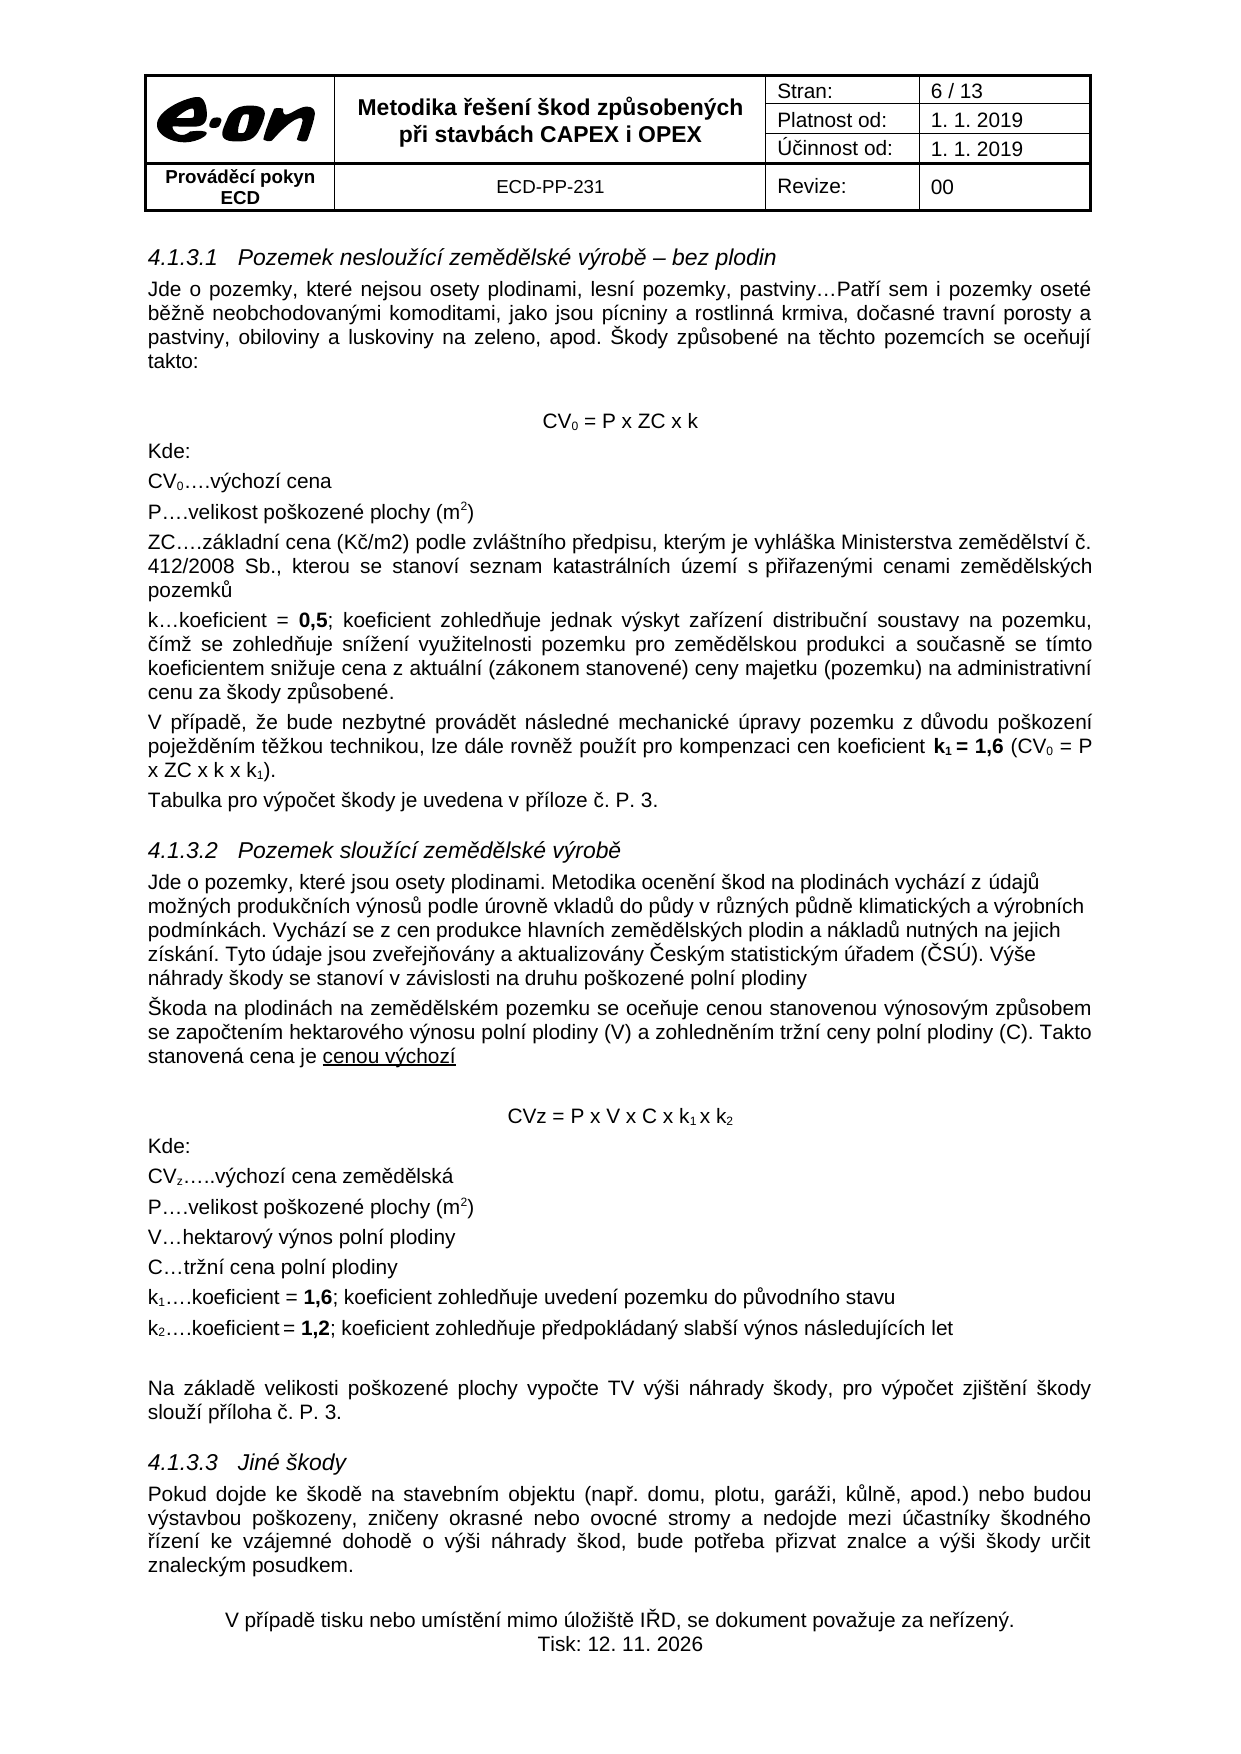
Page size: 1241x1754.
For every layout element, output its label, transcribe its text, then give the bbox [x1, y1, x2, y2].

text Kde: [148, 1134, 1092, 1158]
text Škoda na plodinách na zemědělském pozemku se oceňuje cenou stanovenou výnosovým způsobem se započtením hektarového výnosu polní plodiny (V) a zohledněním tržní ceny polní plodiny (C). Takto stanovená cena je cenou výchozí [148, 996, 1092, 1067]
subtitle Jiné škody [148, 1449, 1092, 1475]
text k1….koeficient = 1,6; koeficient zohledňuje uvedení pozemku do původního stavu [148, 1285, 1092, 1309]
text CVz…..výchozí cena zemědělská [148, 1164, 1092, 1188]
text CV0….výchozí cena [148, 469, 1092, 493]
text CVz = P x V x C x k1 x k2 [148, 1104, 1092, 1128]
text k2….koeficient = 1,2; koeficient zohledňuje předpokládaný slabší výnos následujících let [148, 1315, 1092, 1339]
text Na základě velikosti poškozené plochy vypočte TV výši náhrady škody, pro výpočet zjištění škody slouží příloha č. P. 3. [148, 1376, 1092, 1424]
text Tabulka pro výpočet škody je uvedena v příloze č. P. 3. [148, 788, 1092, 812]
subtitle Pozemek sloužící zemědělské výrobě [148, 837, 1092, 863]
text Jde o pozemky, které nejsou osety plodinami, lesní pozemky, pastviny…Patří sem i pozemky oseté běžně neobchodovanými komoditami, jako jsou pícniny a rostlinná krmiva, dočasné travní porosty a pastviny, obiloviny a luskoviny na zeleno, apod. Škody způsobené na těchto pozemcích se oceňují takto: [148, 277, 1092, 372]
text P….velikost poškozené plochy (m2) [148, 1194, 1092, 1218]
text P….velikost poškozené plochy (m2) [148, 499, 1092, 523]
text CV0 = P x ZC x k [148, 409, 1092, 433]
subtitle Pozemek nesloužící zemědělské výrobě – bez plodin [148, 244, 1092, 270]
text V…hektarový výnos polní plodiny [148, 1225, 1092, 1249]
text Pokud dojde ke škodě na stavebním objektu (např. domu, plotu, garáži, kůlně, apod.) nebo budou výstavbou poškozeny, zničeny okrasné nebo ovocné stromy a nedojde mezi účastníky škodného řízení ke vzájemné dohodě o výši náhrady škod, bude potřeba přizvat znalce a výši škody určit znaleckým posudkem. [148, 1481, 1092, 1577]
text ZC….základní cena (Kč/m2) podle zvláštního předpisu, kterým je vyhláška Ministerstva zemědělství č. 412/2008 Sb., kterou se stanoví seznam katastrálních území s přiřazenými cenami zemědělských pozemků [148, 530, 1092, 602]
text C…tržní cena polní plodiny [148, 1255, 1092, 1279]
text Jde o pozemky, které jsou osety plodinami. Metodika ocenění škod na plodinách vychází z údajů možných produkčních výnosů podle úrovně vkladů do půdy v různých půdně klimatických a výrobních podmínkách. Vychází se z cen produkce hlavních zemědělských plodin a nákladů nutných na jejich získání. Tyto údaje jsou zveřejňovány a aktualizovány Českým statistickým úřadem (ČSÚ). Výše náhrady škody se stanoví v závislosti na druhu poškozené polní plodiny [148, 869, 1092, 989]
text V případě, že bude nezbytné provádět následné mechanické úpravy pozemku z důvodu poškození poježděním těžkou technikou, lze dále rovněž použít pro kompenzaci cen koeficient k1 = 1,6 (CV0 = P x ZC x k x k1). [148, 710, 1092, 782]
text Kde: [148, 439, 1092, 463]
text k…koeficient = 0,5; koeficient zohledňuje jednak výskyt zařízení distribuční soustavy na pozemku, čímž se zohledňuje snížení využitelnosti pozemku pro zemědělskou produkci a současně se tímto koeficientem snižuje cena z aktuální (zákonem stanovené) ceny majetku (pozemku) na administrativní cenu za škody způsobené. [148, 608, 1092, 704]
